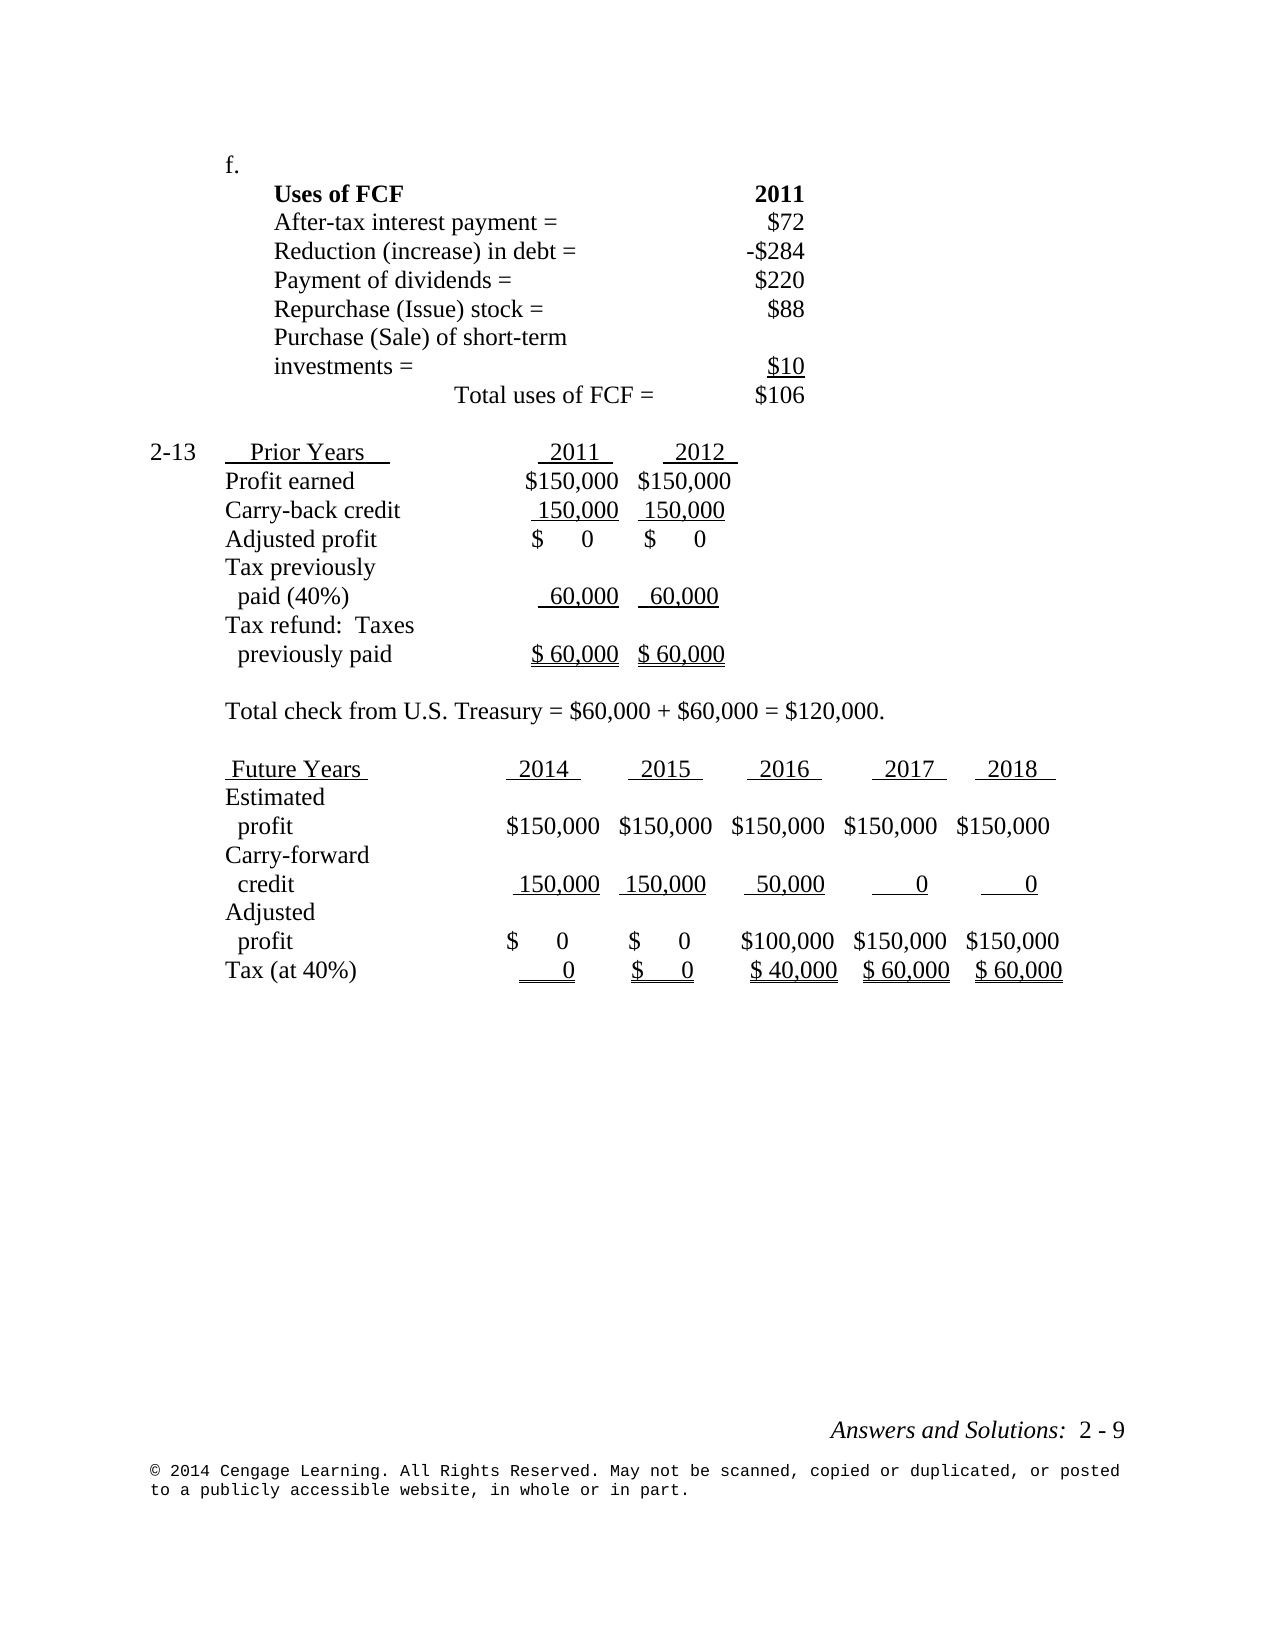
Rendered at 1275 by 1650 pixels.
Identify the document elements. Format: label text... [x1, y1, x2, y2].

text Tax refund: Taxes [150, 610, 1125, 639]
table_cell After-tax interest payment = [262, 208, 665, 236]
table_cell -$284 [665, 236, 816, 265]
text Adjusted [150, 897, 1125, 926]
table_header 2011 [665, 179, 816, 207]
text Carry-forward [150, 840, 1125, 869]
text Tax previously [150, 552, 1125, 581]
text paid (40%) 60,000 60,000 [150, 581, 1125, 610]
table_cell $220 [665, 265, 816, 294]
table_cell $10 [665, 323, 816, 380]
text previously paid $ 60,000 $ 60,000 [150, 639, 1125, 667]
text credit 150,000 150,000 50,000 0 0 [150, 869, 1125, 897]
text Carry-back credit 150,000 150,000 [150, 495, 1125, 524]
table_cell Reduction (increase) in debt = [262, 236, 665, 265]
table_cell $72 [665, 208, 816, 236]
text Tax (at 40%) 0 $ 0 $ 40,000 $ 60,000 $ 60,000 [150, 955, 1125, 984]
table_cell Repurchase (Issue) stock = [262, 294, 665, 322]
text Profit earned $150,000 $150,000 [150, 466, 1125, 495]
text profit $ 0 $ 0 $100,000 $150,000 $150,000 [150, 926, 1125, 955]
text f. [225, 150, 1125, 179]
text Adjusted profit $ 0 $ 0 [150, 524, 1125, 552]
text Estimated [150, 782, 1125, 811]
text profit $150,000 $150,000 $150,000 $150,000 $150,000 [150, 811, 1125, 840]
table_cell Payment of dividends = [262, 265, 665, 294]
table_cell $88 [665, 294, 816, 322]
table_header Uses of FCF [262, 179, 665, 207]
text 2-13 Prior Years 2011 2012 [150, 437, 1125, 466]
text Total check from U.S. Treasury = $60,000 + $60,000 = $120,000. [150, 696, 1125, 725]
table_cell Purchase (Sale) of short-term investments = [262, 323, 665, 380]
text Future Years 2014 2015 2016 2017 2018 [150, 754, 1125, 782]
table_cell Total uses of FCF = [262, 380, 665, 409]
table_cell $106 [665, 380, 816, 409]
